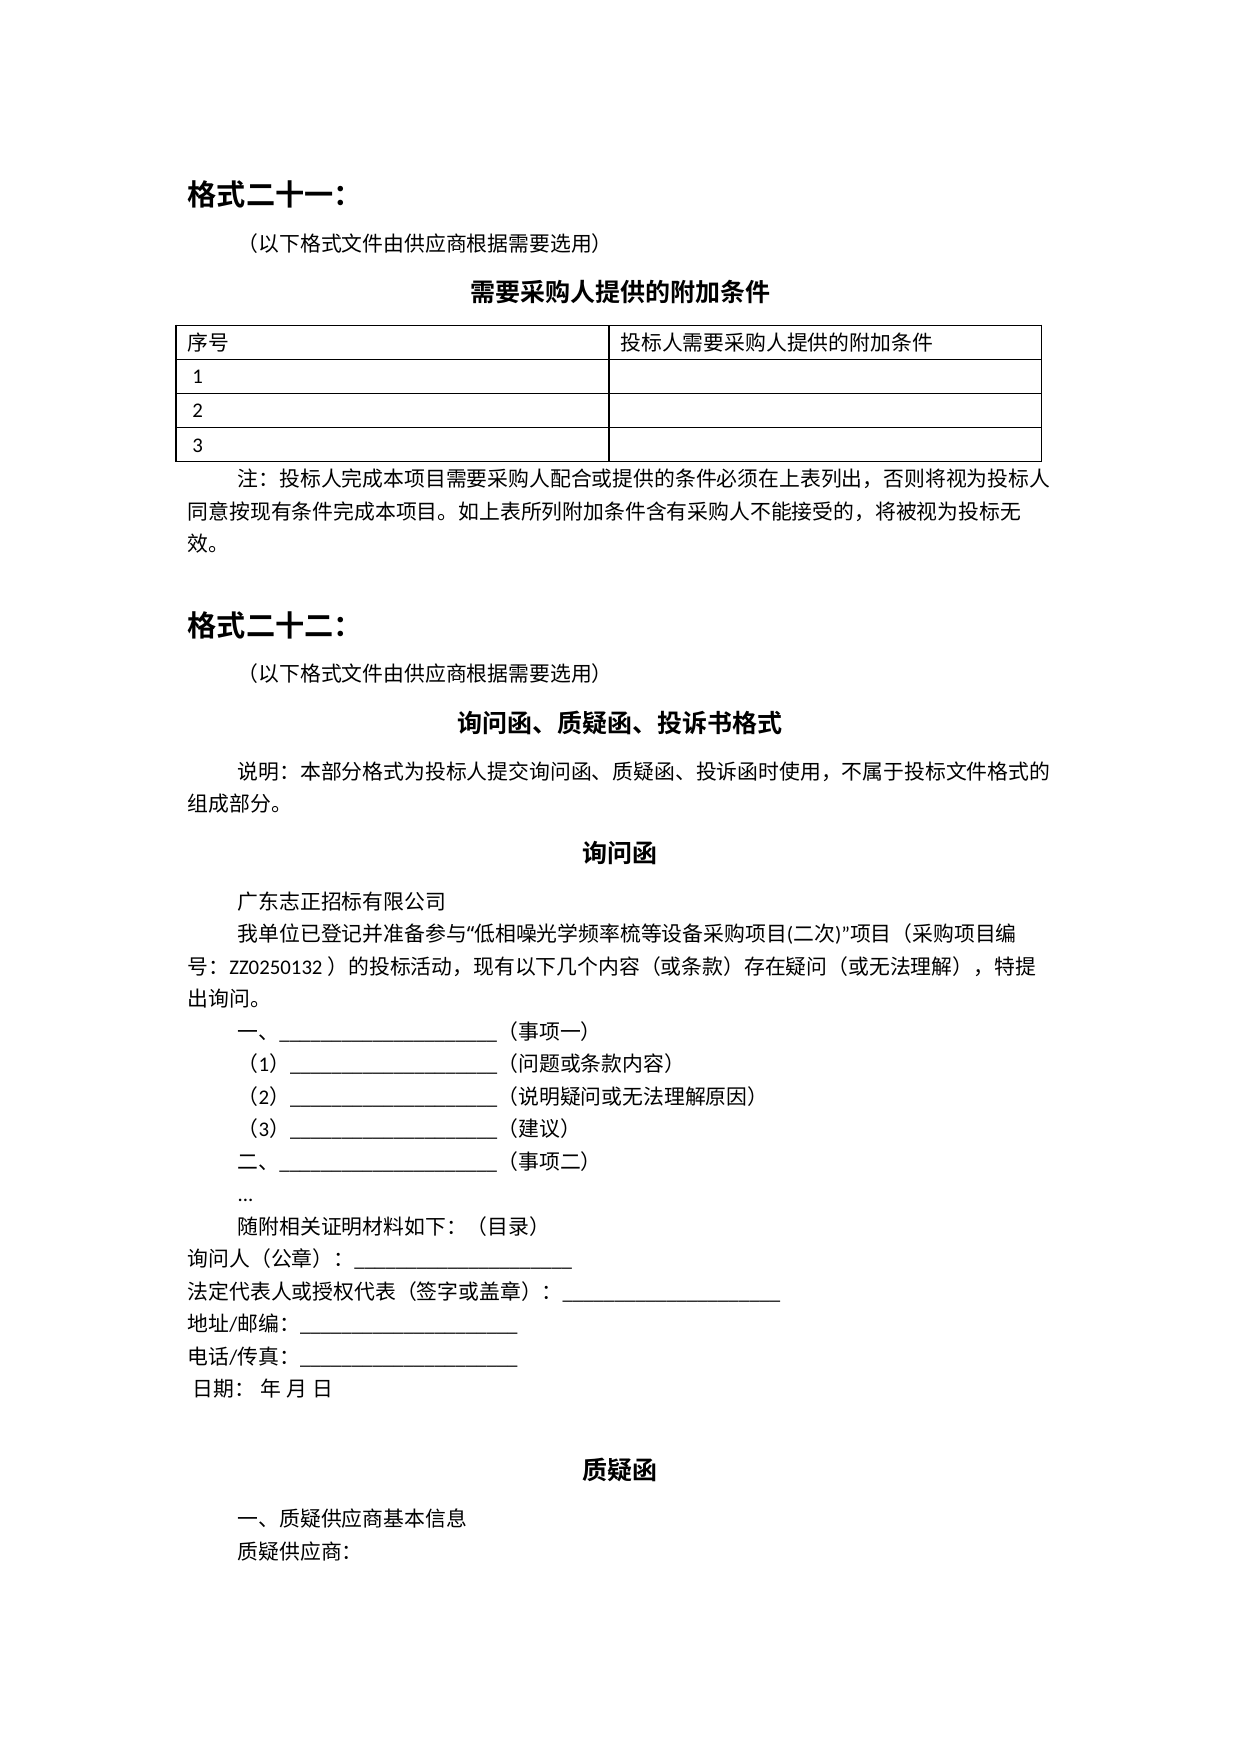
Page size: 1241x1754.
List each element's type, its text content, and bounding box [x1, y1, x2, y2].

text 询问函、质疑函、投诉书格式 [187, 690, 1053, 755]
text 一、_____________________（事项一） [187, 1015, 1053, 1047]
table_cell [610, 428, 1041, 461]
text 二、_____________________（事项二） [187, 1145, 1053, 1177]
text 注：投标人完成本项目需要采购人配合或提供的条件必须在上表列出，否则将视为投标人同意按现有条件完成本项目。如上表所列附加条件含有采购人不能接受的，将被视为投标无效。 [187, 462, 1053, 560]
text 我单位已登记并准备参与“低相噪光学频率梳等设备采购项目(二次)”项目（采购项目编号：ZZ0250132 ）的投标活动，现有以下几个内容（或条款）存在疑问（或无法理解），特提出询问。 [187, 917, 1053, 1015]
text 需要采购人提供的附加条件 [187, 259, 1053, 324]
text （以下格式文件由供应商根据需要选用） [187, 227, 1053, 259]
table_cell 3 [177, 428, 608, 461]
table_cell [610, 360, 1041, 393]
text 一、质疑供应商基本信息 [187, 1502, 1053, 1535]
table_cell 2 [177, 394, 608, 427]
text 法定代表人或授权代表（签字或盖章）：_____________________ [187, 1275, 1053, 1307]
text 地址/邮编：_____________________ [187, 1307, 1053, 1340]
table_cell [610, 394, 1041, 427]
text 询问函 [187, 820, 1053, 885]
text （1）____________________（问题或条款内容） [187, 1047, 1053, 1080]
text 广东志正招标有限公司 [187, 885, 1053, 917]
table_header 序号 [177, 326, 608, 358]
text 说明：本部分格式为投标人提交询问函、质疑函、投诉函时使用，不属于投标文件格式的组成部分。 [187, 755, 1053, 820]
text 随附相关证明材料如下：（目录） [187, 1210, 1053, 1242]
text 询问人（公章）：_____________________ [187, 1242, 1053, 1275]
text ... [187, 1177, 1053, 1210]
table_cell 1 [177, 360, 608, 393]
text 格式二十二： [187, 592, 1053, 657]
text 日期： 年 月 日 [187, 1372, 1053, 1405]
text （以下格式文件由供应商根据需要选用） [187, 657, 1053, 690]
text （2）____________________（说明疑问或无法理解原因） [187, 1080, 1053, 1112]
text 电话/传真：_____________________ [187, 1340, 1053, 1372]
table_header 投标人需要采购人提供的附加条件 [610, 326, 1041, 358]
text （3）____________________（建议） [187, 1112, 1053, 1145]
text 格式二十一： [187, 162, 1053, 227]
text 质疑函 [187, 1437, 1053, 1502]
text 质疑供应商： [187, 1535, 1053, 1567]
